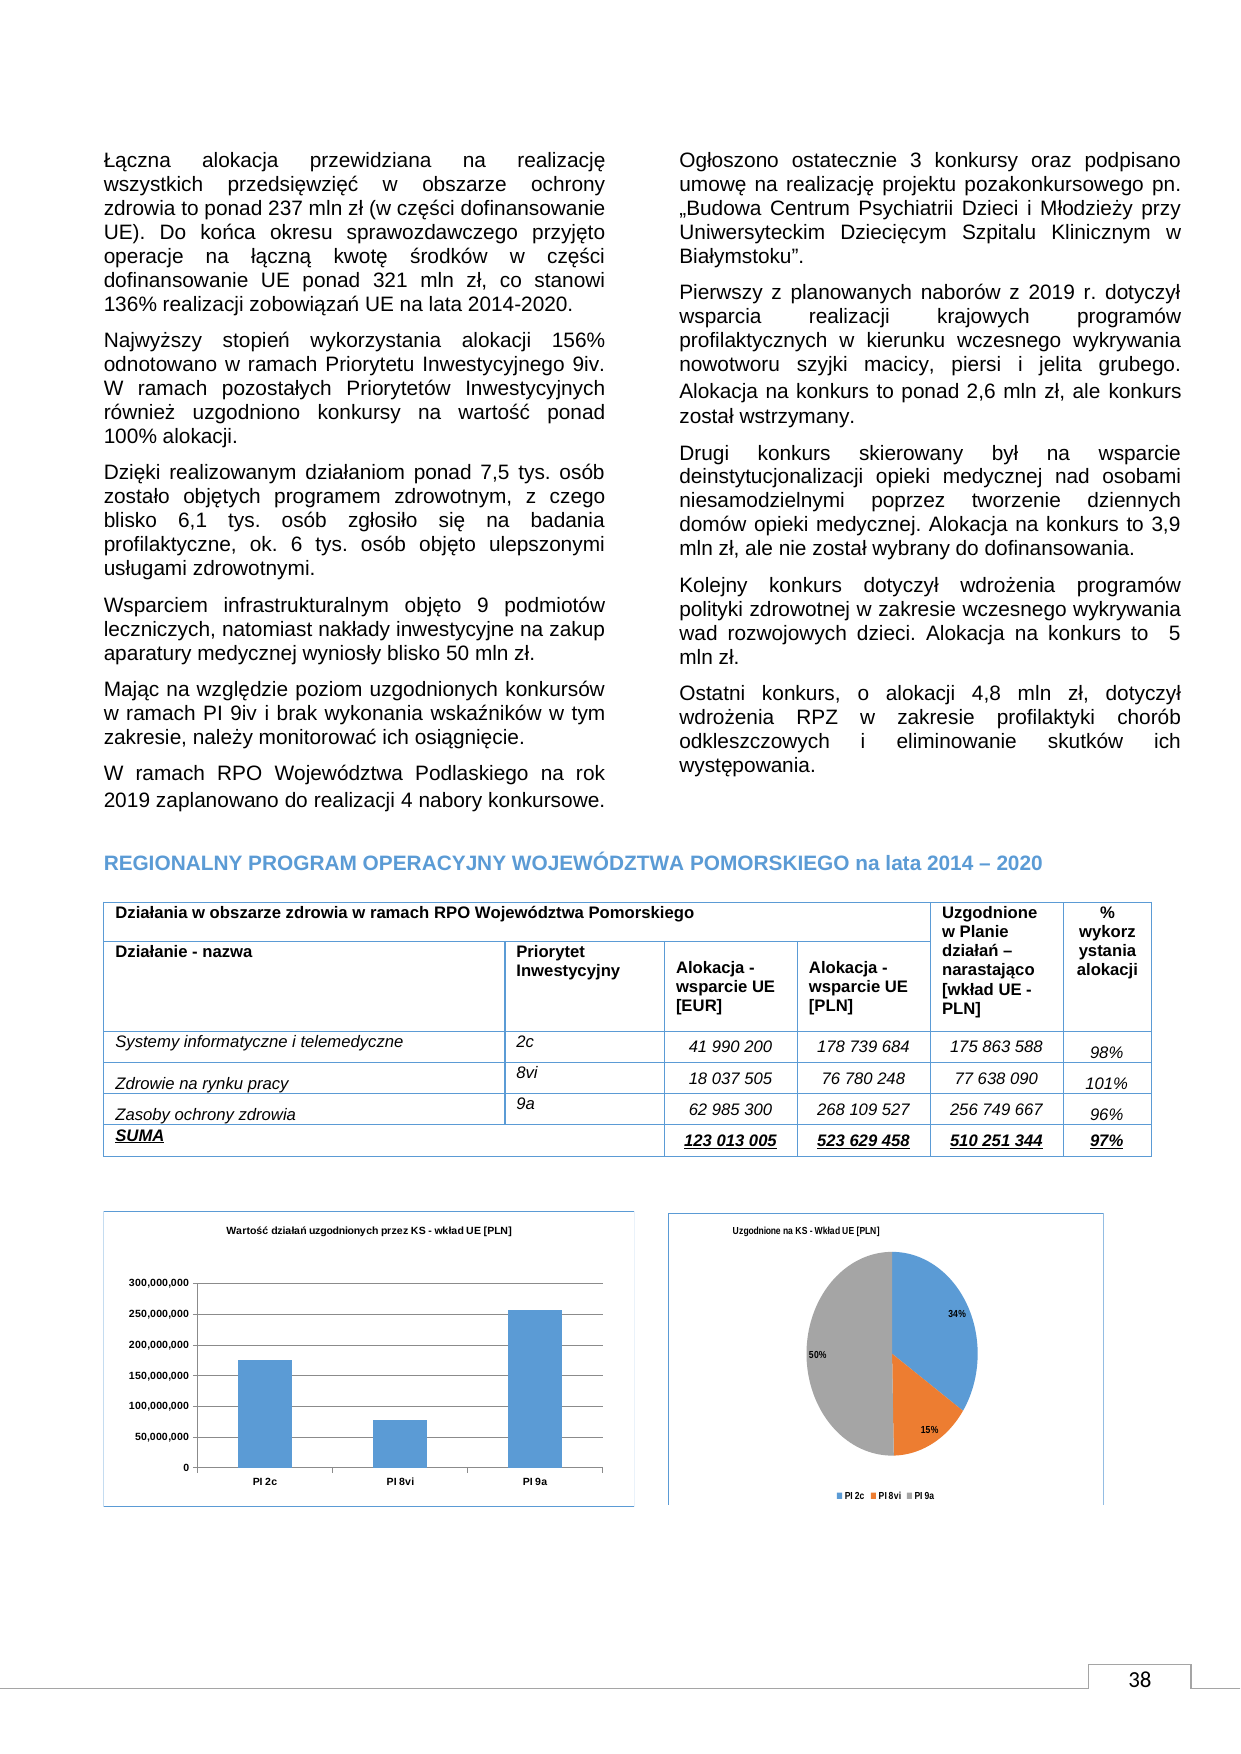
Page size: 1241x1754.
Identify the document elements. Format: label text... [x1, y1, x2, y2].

table_cell 18 037 505 [665, 1063, 797, 1093]
table_cell 76 780 248 [798, 1063, 930, 1093]
table_cell Zdrowie na rynku pracy [104, 1063, 504, 1093]
table_cell Priorytet Inwestycyjny [506, 942, 664, 1031]
table_cell 8vi [506, 1063, 664, 1093]
table_cell Alokacja - wsparcie UE [EUR] [665, 942, 797, 1031]
table_cell 123 013 005 [665, 1125, 797, 1156]
text Kolejny konkurs dotyczył wdrożenia programów polityki zdrowotnej w zakresie wczesnego wykrywania wad rozwojowych dzieci. Alokacja na konkurs to 5 mln zł. [679, 573, 1181, 668]
text W ramach RPO Województwa Podlaskiego na rok 2019 zaplanowano do realizacji 4 nabory konkursowe. Ogłoszono ostatecznie 3 konkursy oraz podpisano umowę na realizację projektu pozakonkursowego pn. „Budowa Centrum Psychiatrii Dzieci i Młodzieży przy Uniwersyteckim Dziecięcym Szpitalu Klinicznym w Białymstoku”. [679, 148, 1181, 267]
table_cell 268 109 527 [798, 1094, 930, 1124]
table_cell Systemy informatyczne i telemedyczne [104, 1032, 504, 1062]
table_header % wykorzystania alokacji [1064, 903, 1151, 1031]
table_cell 9a [506, 1094, 664, 1124]
text W ramach RPO Województwa Podlaskiego na rok 2019 zaplanowano do realizacji 4 nabory konkursowe. Ogłoszono ostatecznie 3 konkursy oraz podpisano umowę na realizację projektu pozakonkursowego pn. „Budowa Centrum Psychiatrii Dzieci i Młodzieży przy Uniwersyteckim Dziecięcym Szpitalu Klinicznym w Białymstoku”. [103, 761, 605, 813]
text Wsparciem infrastrukturalnym objęto 9 podmiotów leczniczych, natomiast nakłady inwestycyjne na zakup aparatury medycznej wyniosły blisko 50 mln zł. [103, 592, 605, 664]
table_cell 256 749 667 [931, 1094, 1063, 1124]
table_cell Alokacja - wsparcie UE [PLN] [798, 942, 930, 1031]
text Pierwszy z planowanych naborów z 2019 r. dotyczył wsparcia realizacji krajowych programów profilaktycznych w kierunku wczesnego wykrywania nowotworu szyjki macicy, piersi i jelita grubego. Alokacja na konkurs to ponad 2,6 mln zł, ale konkurs został wstrzymany. [679, 280, 1181, 428]
text Dzięki realizowanym działaniom ponad 7,5 tys. osób zostało objętych programem zdrowotnym, z czego blisko 6,1 tys. osób zgłosiło się na badania profilaktyczne, ok. 6 tys. osób objęto ulepszonymi usługami zdrowotnymi. [103, 460, 605, 580]
text Łączna alokacja przewidziana na realizację wszystkich przedsięwzięć w obszarze ochrony zdrowia to ponad 237 mln zł (w części dofinansowanie UE). Do końca okresu sprawozdawczego przyjęto operacje na łączną kwotę środków w części dofinansowanie UE ponad 321 mln zł, co stanowi 136% realizacji zobowiązań UE na lata 2014-2020. [103, 148, 605, 315]
text Drugi konkurs skierowany był na wsparcie deinstytucjonalizacji opieki medycznej nad osobami niesamodzielnymi poprzez tworzenie dziennych domów opieki medycznej. Alokacja na konkurs to 3,9 mln zł, ale nie został wybrany do dofinansowania. [679, 440, 1181, 560]
table_cell Działanie - nazwa [104, 942, 504, 1031]
table_cell 62 985 300 [665, 1094, 797, 1124]
table_cell 77 638 090 [931, 1063, 1063, 1093]
text Ostatni konkurs, o alokacji 4,8 mln zł, dotyczył wdrożenia RPZ w zakresie profilaktyki chorób odkleszczowych i eliminowanie skutków ich występowania. [679, 681, 1181, 777]
text Najwyższy stopień wykorzystania alokacji 156% odnotowano w ramach Priorytetu Inwestycyjnego 9iv. W ramach pozostałych Priorytetów Inwestycyjnych również uzgodniono konkursy na wartość ponad 100% alokacji. [103, 328, 605, 448]
table_cell 178 739 684 [798, 1032, 930, 1062]
table_cell Zasoby ochrony zdrowia [104, 1094, 504, 1124]
table_header Działania w obszarze zdrowia w ramach RPO Województwa Pomorskiego [104, 903, 930, 941]
table_cell SUMA [104, 1125, 664, 1156]
table_cell 510 251 344 [931, 1125, 1063, 1156]
table_cell 98% [1064, 1032, 1151, 1062]
table_cell 523 629 458 [798, 1125, 930, 1156]
table_cell 175 863 588 [931, 1032, 1063, 1062]
table_cell 96% [1064, 1094, 1151, 1124]
table_cell 41 990 200 [665, 1032, 797, 1062]
table_header Uzgodnione w Planie działań – narastająco [wkład UE - PLN] [931, 903, 1063, 1031]
table_cell 2c [506, 1032, 664, 1062]
table_cell 101% [1064, 1063, 1151, 1093]
table_cell 97% [1064, 1125, 1151, 1156]
subtitle REGIONALNY PROGRAM OPERACYJNY WOJEWÓDZTWA POMORSKIEGO na lata 2014 – 2020 [103, 851, 1181, 875]
text Mając na względzie poziom uzgodnionych konkursów w ramach PI 9iv i brak wykonania wskaźników w tym zakresie, należy monitorować ich osiągnięcie. [103, 677, 605, 749]
